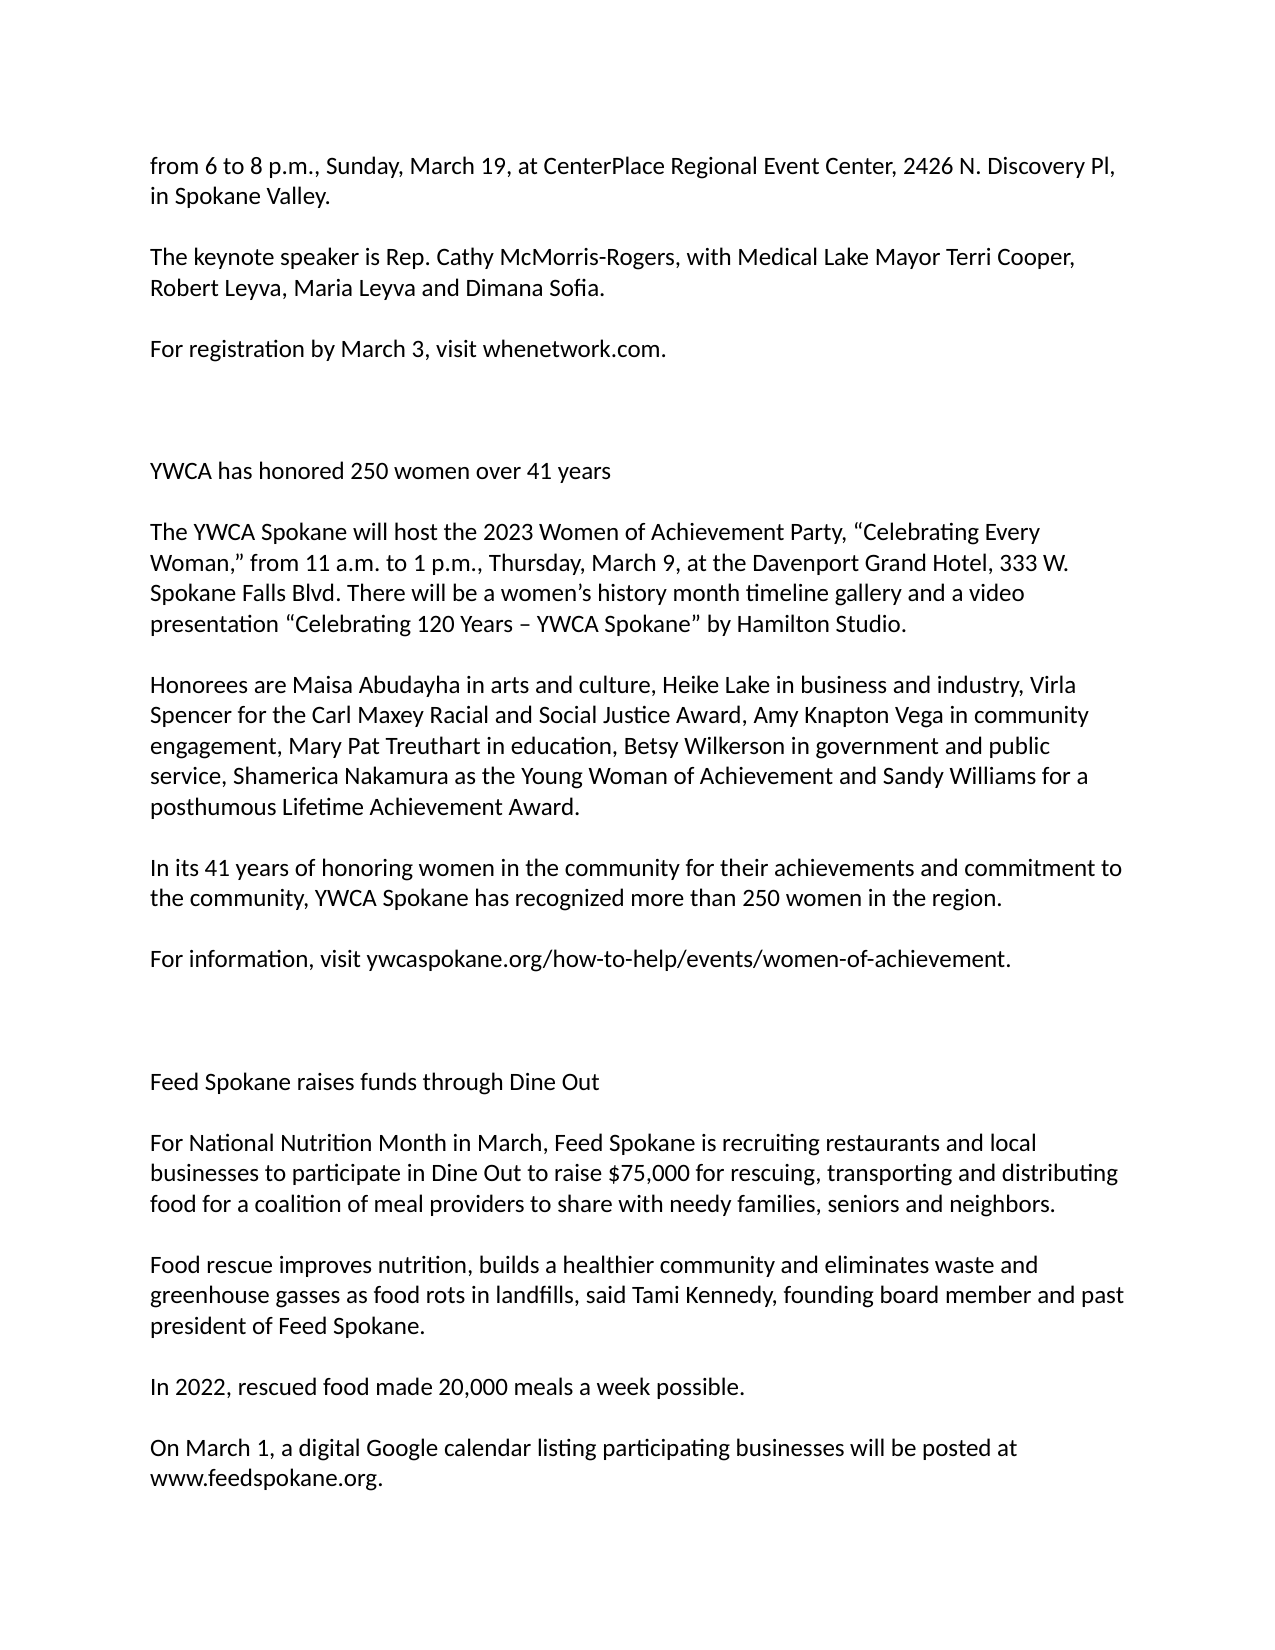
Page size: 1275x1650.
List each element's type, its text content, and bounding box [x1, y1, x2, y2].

text For National Nutrition Month in March, Feed Spokane is recruiting restaurants and local businesses to participate in Dine Out to raise $75,000 for rescuing, transporting and distributing food for a coalition of meal providers to share with needy families, seniors and neighbors. [150, 1127, 1125, 1218]
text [150, 150, 1125, 211]
text YWCA has honored 250 women over 41 years [150, 455, 1125, 486]
text For information, visit ywcaspokane.org/how-to-help/events/women-of-achievement. [150, 943, 1125, 974]
text Honorees are Maisa Abudayha in arts and culture, Heike Lake in business and industry, Virla Spencer for the Carl Maxey Racial and Social Justice Award, Amy Knapton Vega in community engagement, Mary Pat Treuthart in education, Betsy Wilkerson in government and public service, Shamerica Nakamura as the Young Woman of Achievement and Sandy Williams for a posthumous Lifetime Achievement Award. [150, 669, 1125, 821]
text In its 41 years of honoring women in the community for their achievements and commitment to the community, YWCA Spokane has recognized more than 250 women in the region. [150, 852, 1125, 913]
text Food rescue improves nutrition, builds a healthier community and eliminates waste and greenhouse gasses as food rots in landfills, said Tami Kennedy, founding board member and past president of Feed Spokane. [150, 1249, 1125, 1340]
text In 2022, rescued food made 20,000 meals a week possible. [150, 1371, 1125, 1401]
text The YWCA Spokane will host the 2023 Women of Achievement Party, “Celebrating Every Woman,” from 11 a.m. to 1 p.m., Thursday, March 9, at the Davenport Grand Hotel, 333 W. Spokane Falls Blvd. There will be a women’s history month timeline gallery and a video presentation “Celebrating 120 Years – YWCA Spokane” by Hamilton Studio. [150, 516, 1125, 638]
text On March 1, a digital Google calendar listing participating businesses will be posted at www.feedspokane.org. [150, 1432, 1125, 1493]
text The keynote speaker is Rep. Cathy McMorris-Rogers, with Medical Lake Mayor Terri Cooper, Robert Leyva, Maria Leyva and Dimana Sofia. [150, 242, 1125, 303]
text For registration by March 3, visit whenetwork.com. [150, 333, 1125, 364]
text Feed Spokane raises funds through Dine Out [150, 1066, 1125, 1096]
